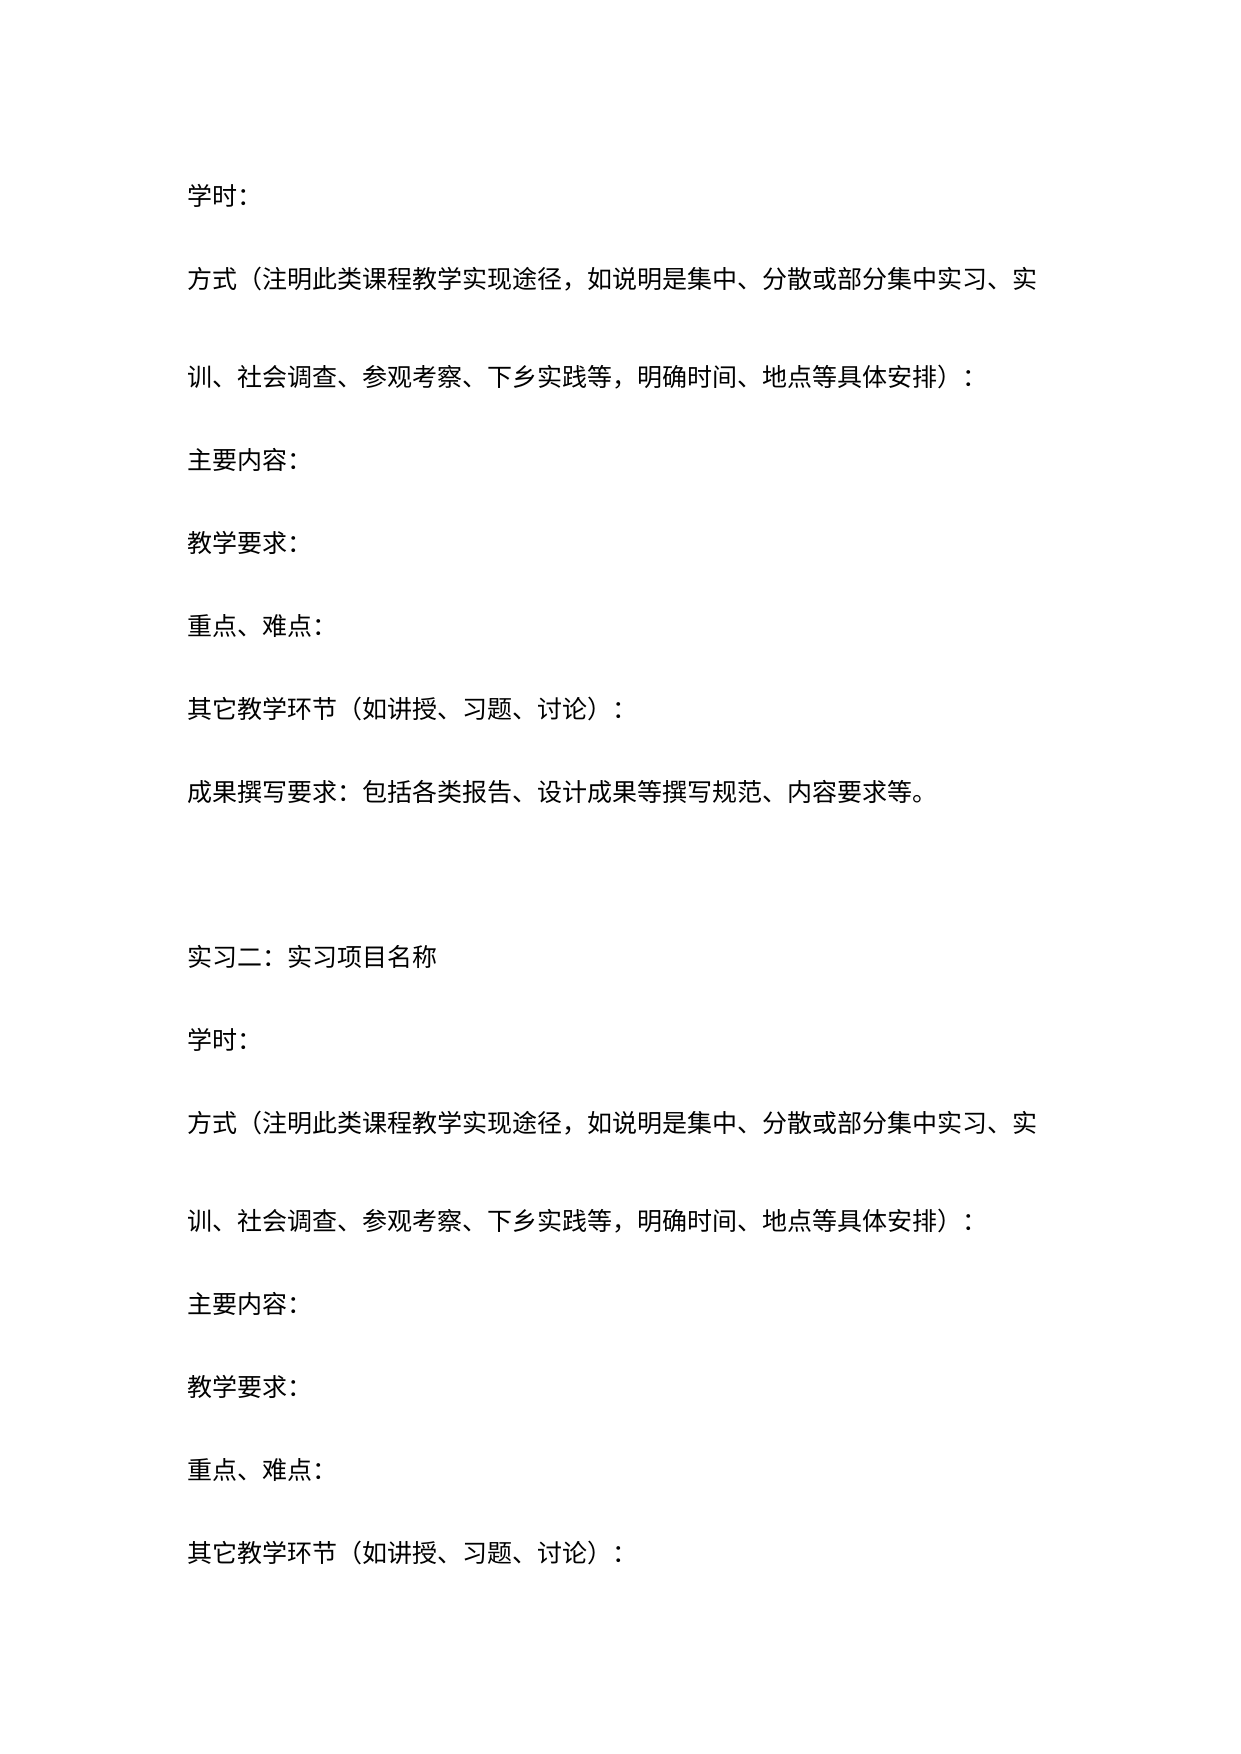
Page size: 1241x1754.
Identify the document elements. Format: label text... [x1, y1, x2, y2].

text 重点、难点： [187, 592, 1053, 657]
text 学时： [187, 1006, 1053, 1071]
text 其它教学环节（如讲授、习题、讨论）： [187, 1519, 1053, 1584]
text 主要内容： [187, 1270, 1053, 1335]
text 教学要求： [187, 509, 1053, 574]
text 方式（注明此类课程教学实现途径，如说明是集中、分散或部分集中实习、实训、社会调查、参观考察、下乡实践等，明确时间、地点等具体安排）： [187, 245, 1053, 408]
text 主要内容： [187, 426, 1053, 491]
text 重点、难点： [187, 1436, 1053, 1501]
text 其它教学环节（如讲授、习题、讨论）： [187, 675, 1053, 740]
text 成果撰写要求：包括各类报告、设计成果等撰写规范、内容要求等。 [187, 758, 1053, 823]
text 实习二：实习项目名称 [187, 923, 1053, 988]
text 方式（注明此类课程教学实现途径，如说明是集中、分散或部分集中实习、实训、社会调查、参观考察、下乡实践等，明确时间、地点等具体安排）： [187, 1089, 1053, 1252]
text 学时： [187, 162, 1053, 227]
text 教学要求： [187, 1353, 1053, 1418]
